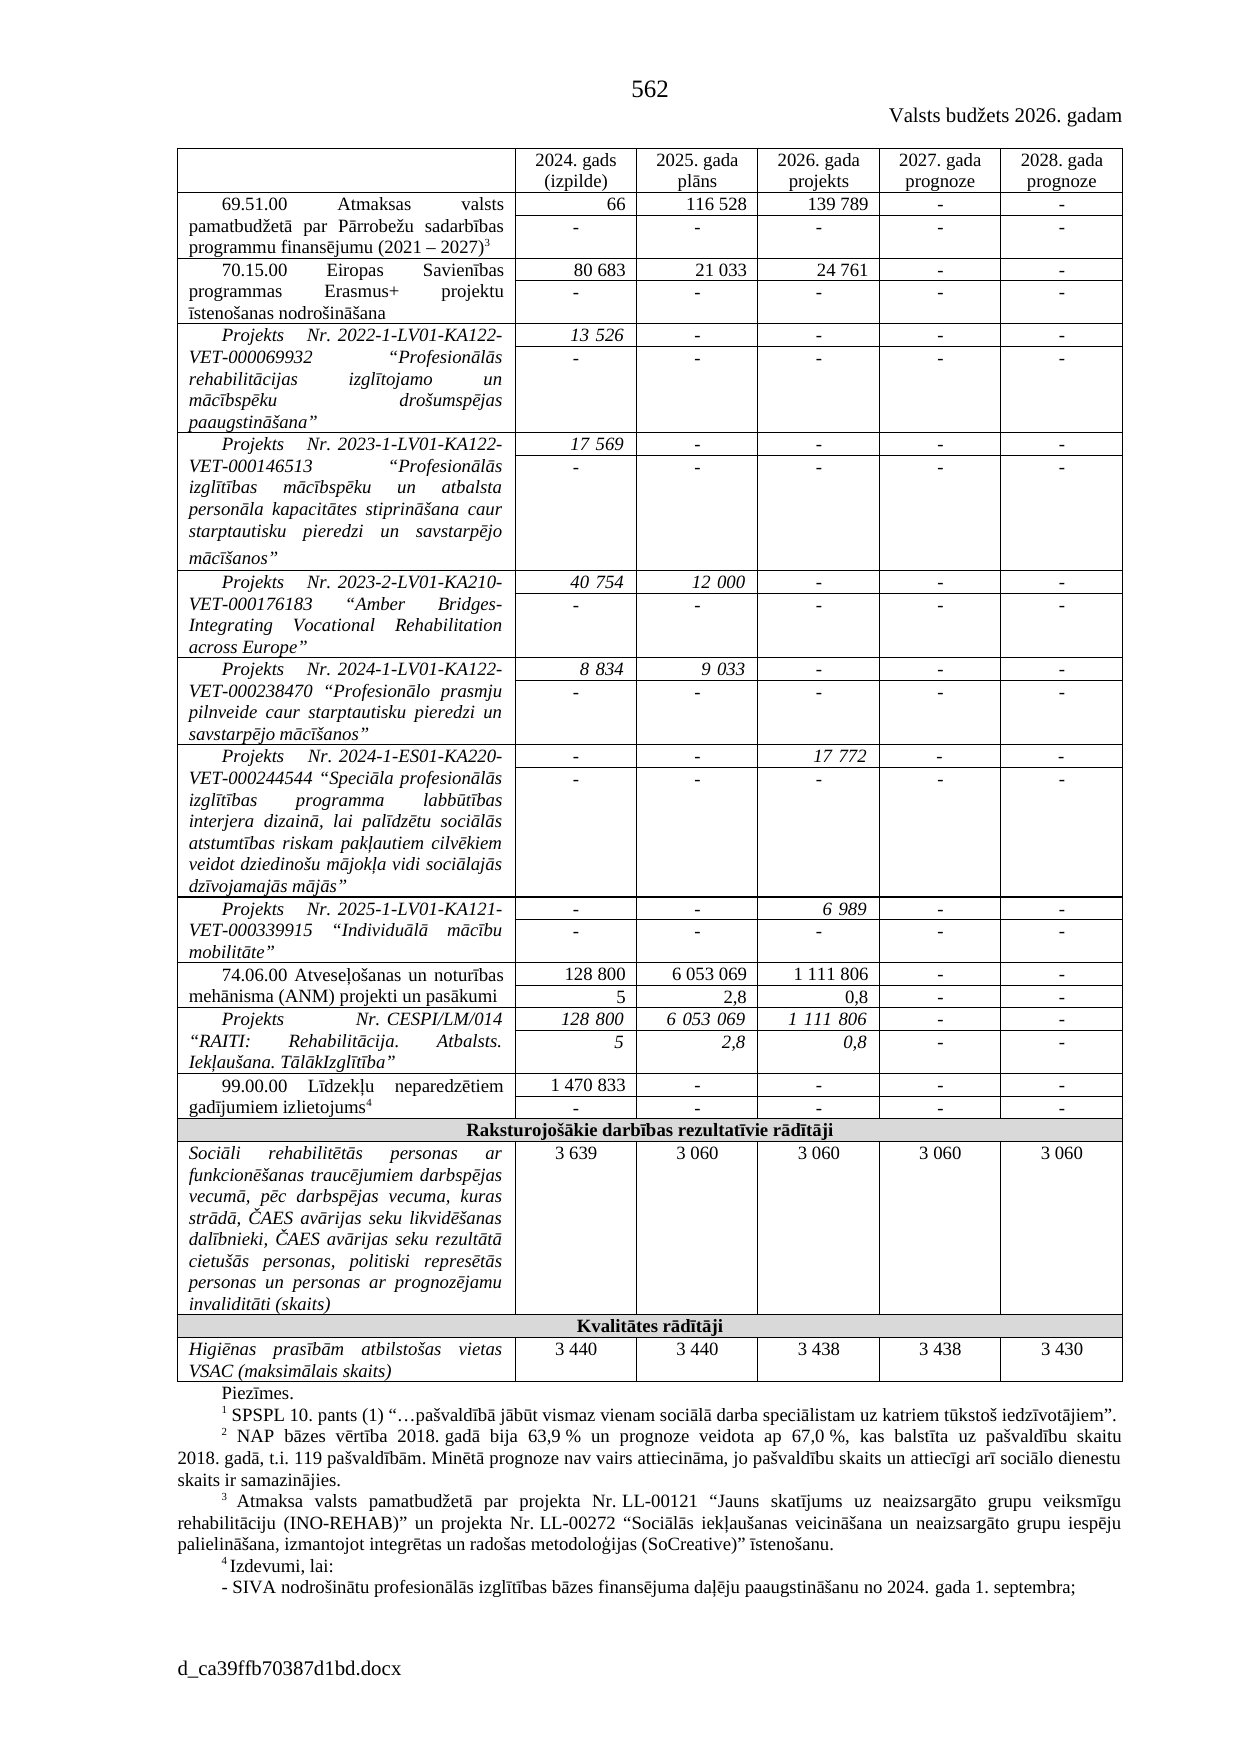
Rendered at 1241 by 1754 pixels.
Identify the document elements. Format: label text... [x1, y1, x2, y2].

table_cell 0,8 [758, 1031, 879, 1073]
table_cell Projekts Nr. 2025-1-LV01-KA121-VET-000339915 “Individuālā mācību mobilitāte” [178, 898, 515, 962]
table_cell 24 761 [758, 259, 879, 280]
table_cell - [637, 324, 757, 346]
table_cell 17 569 [516, 433, 636, 455]
table_cell - [880, 433, 1000, 455]
table_cell - [1001, 745, 1122, 767]
table_cell Projekts Nr. 2023-2-LV01-KA210-VET-000176183 “Amber Bridges-Integrating Vocational Rehabilitation across Europe” [178, 571, 515, 657]
table_cell - [758, 1074, 879, 1096]
table_cell 74.06.00 Atveseļošanas un noturības mehānisma (ANM) projekti un pasākumi [178, 963, 515, 1007]
table_cell 3 430 [1001, 1338, 1122, 1381]
text - SIVA nodrošinātu profesionālās izglītības bāzes finansējuma daļēju paaugstināšanu no 2024. gada 1. septembra; [177, 1576, 1122, 1598]
table_cell - [516, 1097, 636, 1118]
table_cell - [1001, 920, 1122, 962]
table_cell - [880, 986, 1000, 1007]
table_cell - [637, 1074, 757, 1096]
table_cell 128 800 [516, 1008, 636, 1030]
table_cell 6 989 [758, 898, 879, 919]
table_cell - [637, 281, 757, 323]
table_cell 3 060 [637, 1142, 757, 1314]
table_cell - [516, 681, 636, 744]
table_cell 116 528 [637, 193, 757, 214]
table_cell 3 060 [880, 1142, 1000, 1314]
text 3 Atmaksa valsts pamatbudžetā par projekta Nr. LL-00121 “Jauns skatījums uz neaizsargāto grupu veiksmīgu rehabilitāciju (INO-REHAB)” un projekta Nr. LL-00272 “Sociālās iekļaušanas veicināšana un neaizsargāto grupu iespēju palielināšana, izmantojot integrētas un radošas metodoloģijas (SoCreative)” īstenošanu. [177, 1490, 1122, 1555]
table_cell 6 053 069 [637, 963, 757, 985]
table_cell Projekts Nr. 2024-1-LV01-KA122-VET-000238470 “Profesionālo prasmju pilnveide caur starptautisku pieredzi un savstarpējo mācīšanos” [178, 658, 515, 744]
table_cell - [880, 216, 1000, 258]
table_header [178, 149, 515, 192]
table_cell 3 060 [1001, 1142, 1122, 1314]
table_cell - [1001, 193, 1122, 214]
table_cell - [637, 456, 757, 570]
table_cell - [1001, 768, 1122, 896]
table_cell - [880, 1008, 1000, 1030]
table_cell 9 033 [637, 658, 757, 680]
table_cell 5 [516, 986, 636, 1007]
table_cell 40 754 [516, 571, 636, 592]
table_cell - [880, 898, 1000, 919]
table_header 2028. gada prognoze [1001, 149, 1122, 192]
table_cell - [758, 433, 879, 455]
table_cell - [1001, 1074, 1122, 1096]
table_cell - [880, 1074, 1000, 1096]
table_cell 1 111 806 [758, 963, 879, 985]
table_cell - [516, 456, 636, 570]
table_cell - [516, 347, 636, 432]
table_cell 8 834 [516, 658, 636, 680]
table_cell - [880, 658, 1000, 680]
table_cell 3 438 [880, 1338, 1000, 1381]
table_cell 21 033 [637, 259, 757, 280]
text 4 Izdevumi, lai: [177, 1555, 1122, 1576]
text Piezīmes. [177, 1382, 1122, 1404]
table_cell 2,8 [637, 1031, 757, 1073]
table_cell Projekts Nr. CESPI/LM/014 “RAITI: Rehabilitācija. Atbalsts. Iekļaušana. TālākIzglītība” [178, 1008, 515, 1073]
table_cell 128 800 [516, 963, 636, 985]
table_cell - [880, 681, 1000, 744]
table_cell - [637, 745, 757, 767]
table_cell - [1001, 594, 1122, 657]
table_cell 69.51.00 Atmaksas valsts pamatbudžetā par Pārrobežu sadarbības programmu finansējumu (2021 – 2027)3 [178, 193, 515, 258]
table_cell - [880, 745, 1000, 767]
table_cell - [758, 347, 879, 432]
table_cell - [880, 281, 1000, 323]
table_cell - [637, 920, 757, 962]
table_cell 2,8 [637, 986, 757, 1007]
table_cell - [637, 216, 757, 258]
table_cell - [1001, 1008, 1122, 1030]
table_cell 13 526 [516, 324, 636, 346]
table_cell - [516, 768, 636, 896]
table_cell - [758, 571, 879, 592]
table_cell - [880, 193, 1000, 214]
table_cell - [758, 594, 879, 657]
table_cell - [637, 898, 757, 919]
table_cell - [1001, 571, 1122, 592]
table_cell - [637, 347, 757, 432]
table_cell - [880, 571, 1000, 592]
table_cell - [1001, 259, 1122, 280]
table_cell Projekts Nr. 2023-1-LV01-KA122-VET-000146513 “Profesionālās izglītības mācībspēku un atbalsta personāla kapacitātes stiprināšana caur starptautisku pieredzi un savstarpējo mācīšanos” [178, 433, 515, 570]
table_cell - [516, 594, 636, 657]
table_cell - [1001, 658, 1122, 680]
table_header 2026. gada projekts [758, 149, 879, 192]
table_cell - [758, 456, 879, 570]
table_cell - [758, 281, 879, 323]
table_cell - [637, 1097, 757, 1118]
table_cell - [758, 920, 879, 962]
table_cell - [880, 347, 1000, 432]
table_cell - [1001, 456, 1122, 570]
table_cell Higiēnas prasībām atbilstošas vietas VSAC (maksimālais skaits) [178, 1338, 515, 1381]
table_cell - [637, 681, 757, 744]
table_cell - [758, 1097, 879, 1118]
table_cell 5 [516, 1031, 636, 1073]
table_cell 12 000 [637, 571, 757, 592]
table_cell - [880, 1031, 1000, 1073]
table_cell - [758, 768, 879, 896]
table_cell - [1001, 1097, 1122, 1118]
table_header 2027. gada prognoze [880, 149, 1000, 192]
table_cell Raksturojošākie darbības rezultatīvie rādītāji [178, 1119, 1122, 1141]
table_cell 99.00.00 Līdzekļu neparedzētiem gadījumiem izlietojums4 [178, 1074, 515, 1118]
table_cell - [516, 281, 636, 323]
table_cell - [758, 324, 879, 346]
table_cell - [637, 433, 757, 455]
table_cell - [1001, 963, 1122, 985]
table_cell - [758, 681, 879, 744]
table_cell 70.15.00 Eiropas Savienības programmas Erasmus+ projektu īstenošanas nodrošināšana [178, 259, 515, 323]
table_cell - [637, 594, 757, 657]
table_cell - [516, 216, 636, 258]
table_cell 3 438 [758, 1338, 879, 1381]
table_cell - [880, 963, 1000, 985]
table_cell 3 440 [516, 1338, 636, 1381]
table_cell - [1001, 986, 1122, 1007]
table_cell - [1001, 347, 1122, 432]
table_cell 3 440 [637, 1338, 757, 1381]
table_cell - [1001, 433, 1122, 455]
table_cell - [880, 594, 1000, 657]
table_cell - [1001, 216, 1122, 258]
table_cell 139 789 [758, 193, 879, 214]
table_cell - [880, 324, 1000, 346]
table_cell 3 639 [516, 1142, 636, 1314]
table_cell - [758, 658, 879, 680]
table_cell - [1001, 681, 1122, 744]
table_cell - [516, 920, 636, 962]
table_cell Sociāli rehabilitētās personas ar funkcionēšanas traucējumiem darbspējas vecumā, pēc darbspējas vecuma, kuras strādā, ČAES avārijas seku likvidēšanas dalībnieki, ČAES avārijas seku rezultātā cietušās personas, politiski represētās personas un personas ar prognozējamu invaliditāti (skaits) [178, 1142, 515, 1314]
table_cell 80 683 [516, 259, 636, 280]
table_cell Projekts Nr. 2022-1-LV01-KA122-VET-000069932 “Profesionālās rehabilitācijas izglītojamo un mācībspēku drošumspējas paaugstināšana” [178, 324, 515, 432]
table_cell - [516, 745, 636, 767]
table_cell Projekts Nr. 2024-1-ES01-KA220-VET-000244544 “Speciāla profesionālās izglītības programma labbūtības interjera dizainā, lai palīdzētu sociālās atstumtības riskam pakļautiem cilvēkiem veidot dziedinošu mājokļa vidi sociālajās dzīvojamajās mājās” [178, 745, 515, 896]
table_cell - [1001, 898, 1122, 919]
table_cell - [516, 898, 636, 919]
table_cell - [880, 920, 1000, 962]
table_cell - [880, 1097, 1000, 1118]
text 1 SPSPL 10. pants (1) “…pašvaldībā jābūt vismaz vienam sociālā darba speciālistam uz katriem tūkstoš iedzīvotājiem”. [177, 1404, 1122, 1425]
table_cell 0,8 [758, 986, 879, 1007]
table_cell - [1001, 324, 1122, 346]
table_cell - [637, 768, 757, 896]
table_header 2025. gada plāns [637, 149, 757, 192]
table_cell - [880, 259, 1000, 280]
table_cell - [1001, 1031, 1122, 1073]
table_cell - [1001, 281, 1122, 323]
table_cell - [880, 456, 1000, 570]
table_cell 6 053 069 [637, 1008, 757, 1030]
table_cell 66 [516, 193, 636, 214]
table_cell 3 060 [758, 1142, 879, 1314]
table_cell Kvalitātes rādītāji [178, 1315, 1122, 1337]
table_cell - [880, 768, 1000, 896]
table_cell - [758, 216, 879, 258]
table_header 2024. gads (izpilde) [516, 149, 636, 192]
text 2 NAP bāzes vērtība 2018. gadā bija 63,9 % un prognoze veidota ap 67,0 %, kas balstīta uz pašvaldību skaitu 2018. gadā, t.i. 119 pašvaldībām. Minētā prognoze nav vairs attiecināma, jo pašvaldību skaits un attiecīgi arī sociālo dienestu skaits ir samazinājies. [177, 1425, 1122, 1490]
table_cell 17 772 [758, 745, 879, 767]
table_cell 1 470 833 [516, 1074, 636, 1096]
table_cell 1 111 806 [758, 1008, 879, 1030]
